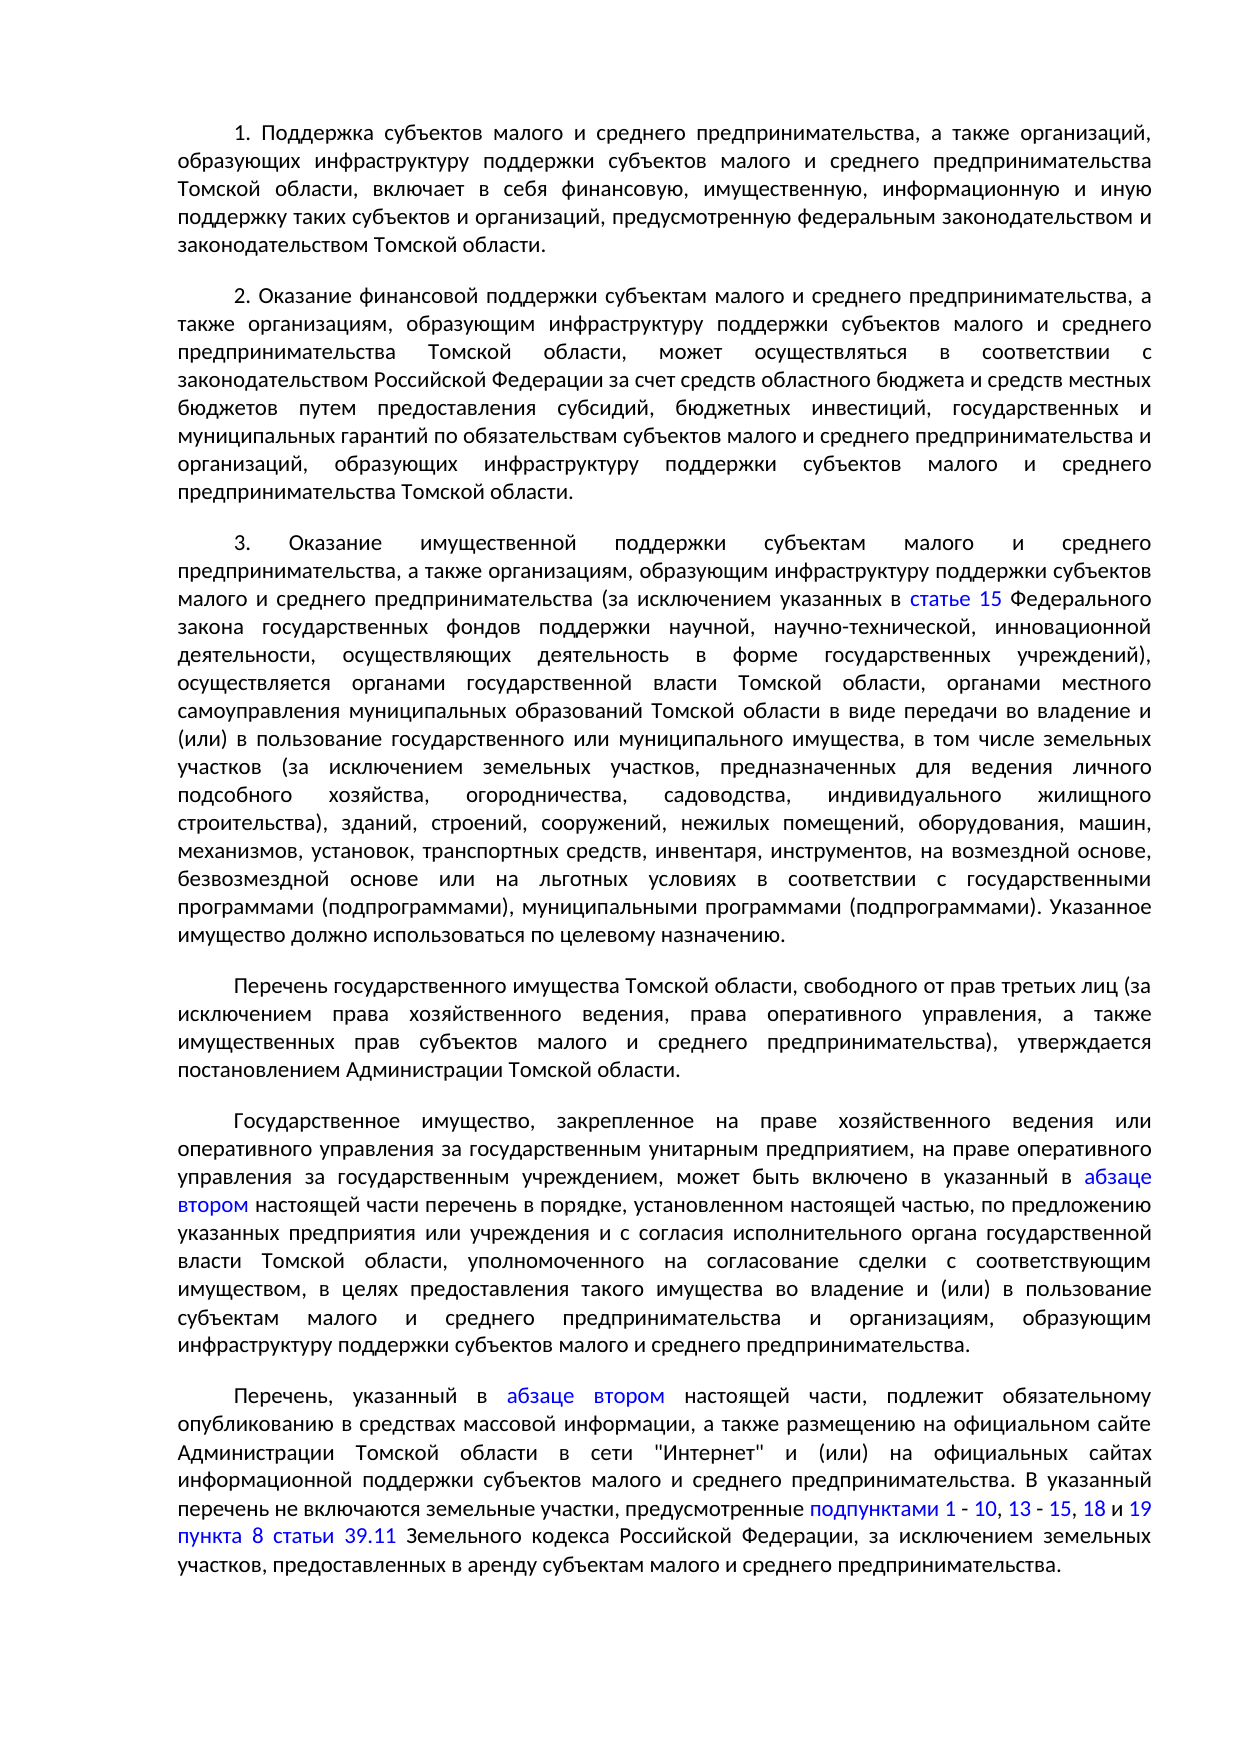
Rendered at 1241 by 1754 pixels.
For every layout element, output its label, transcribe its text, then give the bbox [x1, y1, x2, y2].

text Государственное имущество, закрепленное на праве хозяйственного ведения или оперативного управления за государственным унитарным предприятием, на праве оперативного управления за государственным учреждением, может быть включено в указанный в абзаце втором настоящей части перечень в порядке, установленном настоящей частью, по предложению указанных предприятия или учреждения и с согласия исполнительного органа государственной власти Томской области, уполномоченного на согласование сделки с соответствующим имуществом, в целях предоставления такого имущества во владение и (или) в пользование субъектам малого и среднего предпринимательства и организациям, образующим инфраструктуру поддержки субъектов малого и среднего предпринимательства. [177, 1106, 1152, 1359]
text Перечень государственного имущества Томской области, свободного от прав третьих лиц (за исключением права хозяйственного ведения, права оперативного управления, а также имущественных прав субъектов малого и среднего предпринимательства), утверждается постановлением Администрации Томской области. [177, 971, 1152, 1083]
text 1. Поддержка субъектов малого и среднего предпринимательства, а также организаций, образующих инфраструктуру поддержки субъектов малого и среднего предпринимательства Томской области, включает в себя финансовую, имущественную, информационную и иную поддержку таких субъектов и организаций, предусмотренную федеральным законодательством и законодательством Томской области. [177, 118, 1152, 258]
text Перечень, указанный в абзаце втором настоящей части, подлежит обязательному опубликованию в средствах массовой информации, а также размещению на официальном сайте Администрации Томской области в сети "Интернет" и (или) на официальных сайтах информационной поддержки субъектов малого и среднего предпринимательства. В указанный перечень не включаются земельные участки, предусмотренные подпунктами 1 - 10, 13 - 15, 18 и 19 пункта 8 статьи 39.11 Земельного кодекса Российской Федерации, за исключением земельных участков, предоставленных в аренду субъектам малого и среднего предпринимательства. [177, 1382, 1152, 1578]
text 3. Оказание имущественной поддержки субъектам малого и среднего предпринимательства, а также организациям, образующим инфраструктуру поддержки субъектов малого и среднего предпринимательства (за исключением указанных в статье 15 Федерального закона государственных фондов поддержки научной, научно-технической, инновационной деятельности, осуществляющих деятельность в форме государственных учреждений), осуществляется органами государственной власти Томской области, органами местного самоуправления муниципальных образований Томской области в виде передачи во владение и (или) в пользование государственного или муниципального имущества, в том числе земельных участков (за исключением земельных участков, предназначенных для ведения личного подсобного хозяйства, огородничества, садоводства, индивидуального жилищного строительства), зданий, строений, сооружений, нежилых помещений, оборудования, машин, механизмов, установок, транспортных средств, инвентаря, инструментов, на возмездной основе, безвозмездной основе или на льготных условиях в соответствии с государственными программами (подпрограммами), муниципальными программами (подпрограммами). Указанное имущество должно использоваться по целевому назначению. [177, 528, 1152, 948]
text 2. Оказание финансовой поддержки субъектам малого и среднего предпринимательства, а также организациям, образующим инфраструктуру поддержки субъектов малого и среднего предпринимательства Томской области, может осуществляться в соответствии с законодательством Российской Федерации за счет средств областного бюджета и средств местных бюджетов путем предоставления субсидий, бюджетных инвестиций, государственных и муниципальных гарантий по обязательствам субъектов малого и среднего предпринимательства и организаций, образующих инфраструктуру поддержки субъектов малого и среднего предпринимательства Томской области. [177, 281, 1152, 505]
